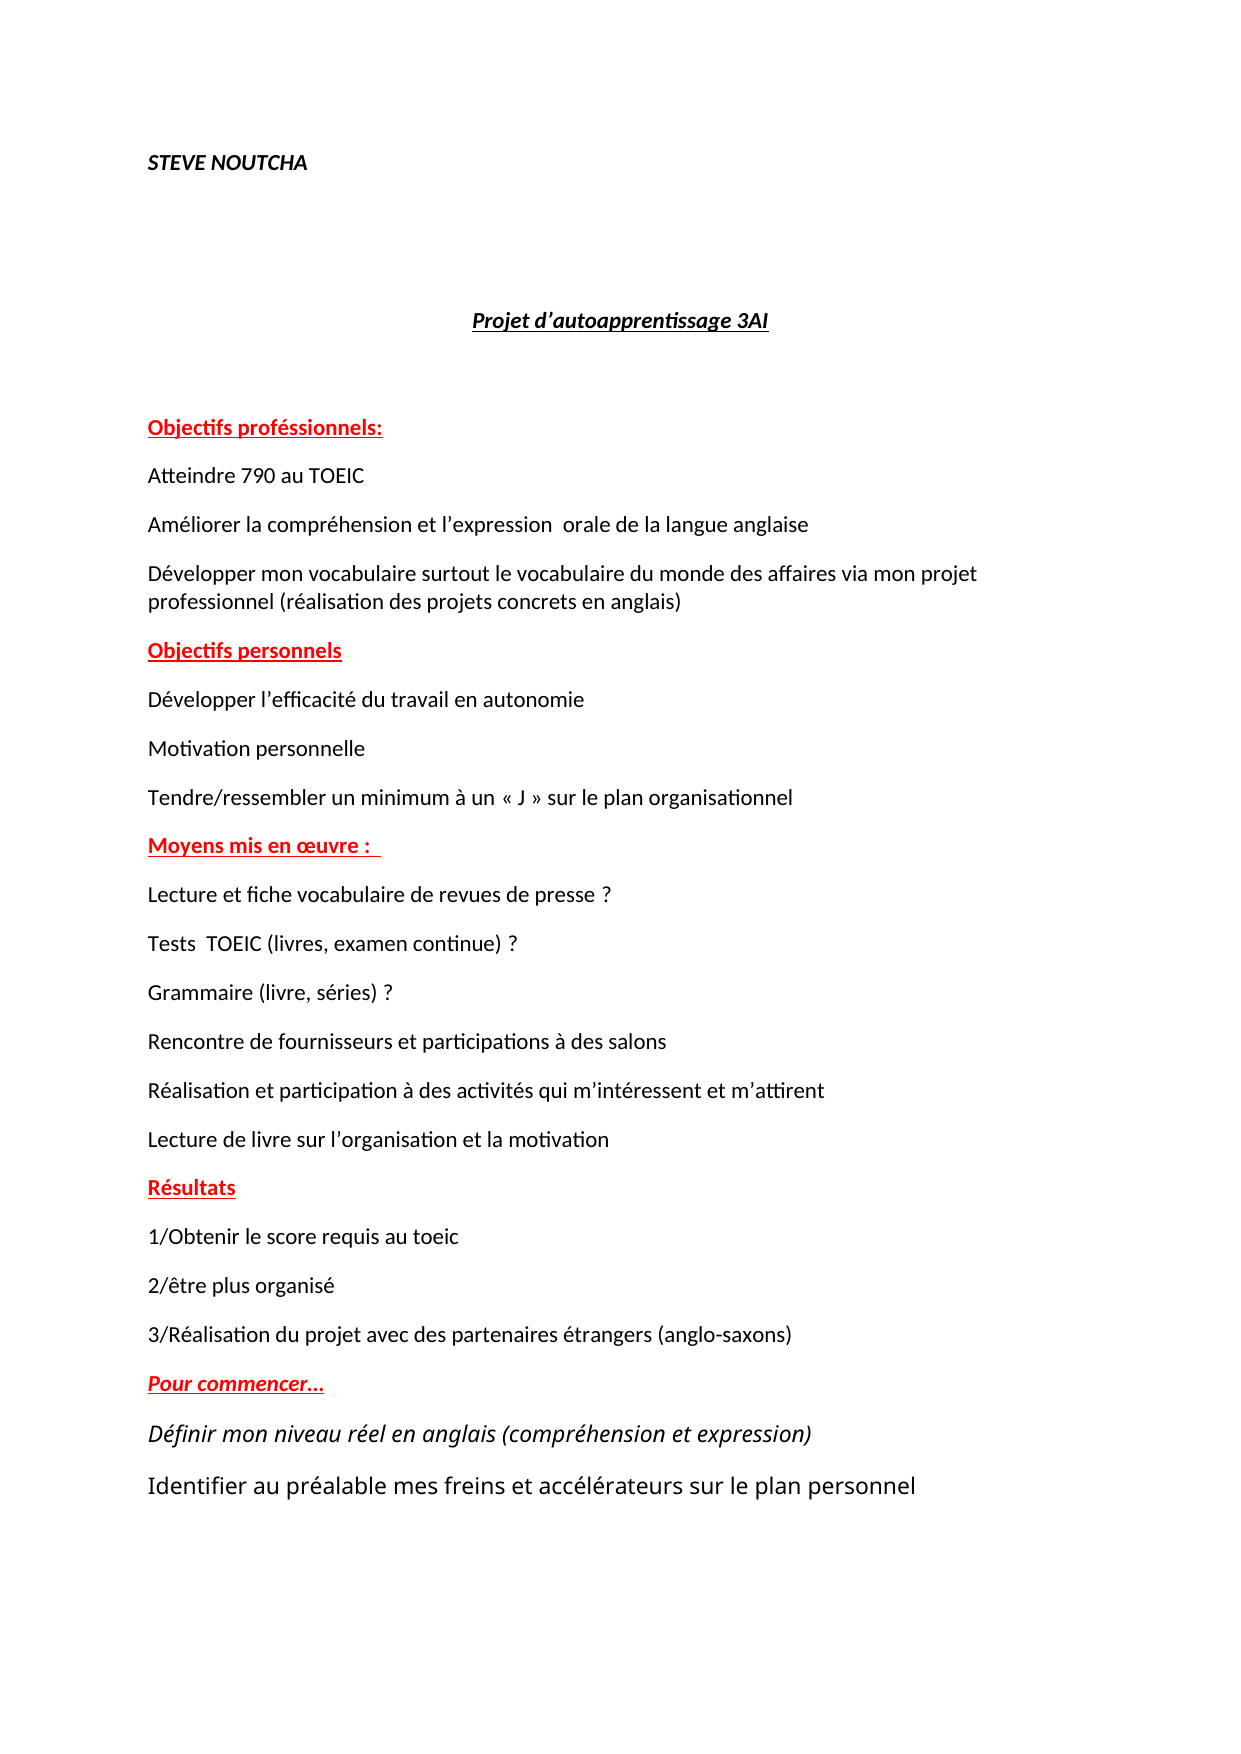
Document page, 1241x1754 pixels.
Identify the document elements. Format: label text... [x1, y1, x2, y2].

text Développer l’efficacité du travail en autonomie [148, 685, 1093, 713]
text Pour commencer… [148, 1369, 1093, 1397]
text Grammaire (livre, séries) ? [148, 978, 1093, 1006]
text Tendre/ressembler un minimum à un « J » sur le plan organisationnel [148, 783, 1093, 811]
text Lecture et fiche vocabulaire de revues de presse ? [148, 880, 1093, 908]
text Développer mon vocabulaire surtout le vocabulaire du monde des affaires via mon projet professionnel (réalisation des projets concrets en anglais) [148, 559, 1093, 615]
text Lecture de livre sur l’organisation et la motivation [148, 1125, 1093, 1153]
text Tests TOEIC (livres, examen continue) ? [148, 929, 1093, 957]
text Motivation personnelle [148, 734, 1093, 762]
text STEVE NOUTCHA [148, 148, 1093, 176]
text 1/Obtenir le score requis au toeic [148, 1222, 1093, 1250]
text Objectifs personnels [148, 636, 1093, 664]
text Moyens mis en œuvre : [148, 832, 1093, 859]
text Projet d’autoapprentissage 3AI [148, 307, 1093, 335]
text Améliorer la compréhension et l’expression orale de la langue anglaise [148, 510, 1093, 538]
text Définir mon niveau réel en anglais (compréhension et expression) [148, 1418, 1093, 1449]
text 3/Réalisation du projet avec des partenaires étrangers (anglo-saxons) [148, 1320, 1093, 1348]
text Réalisation et participation à des activités qui m’intéressent et m’attirent [148, 1076, 1093, 1104]
text Identifier au préalable mes freins et accélérateurs sur le plan personnel [148, 1470, 1093, 1501]
text Rencontre de fournisseurs et participations à des salons [148, 1027, 1093, 1055]
text Atteindre 790 au TOEIC [148, 462, 1093, 489]
text 2/être plus organisé [148, 1271, 1093, 1299]
text Objectifs proféssionnels: [148, 413, 1093, 441]
text Résultats [148, 1173, 1093, 1202]
